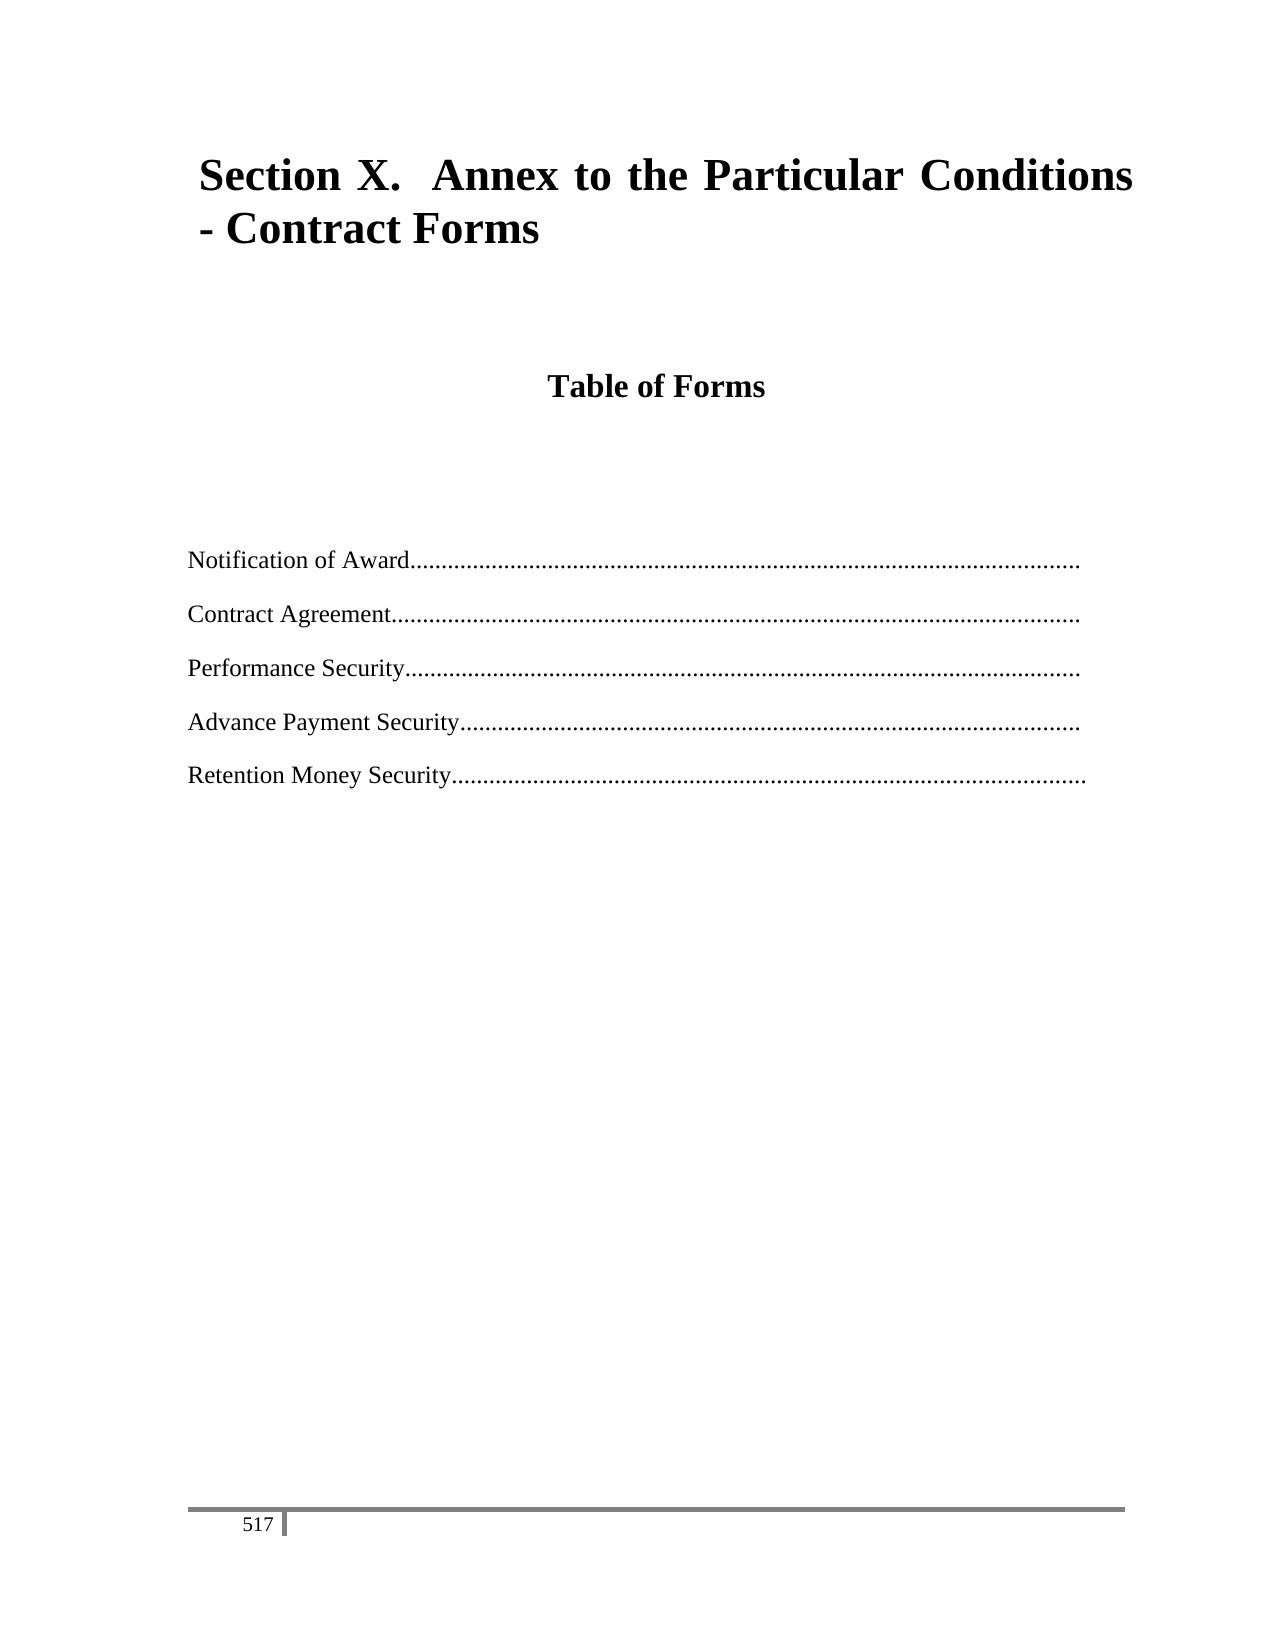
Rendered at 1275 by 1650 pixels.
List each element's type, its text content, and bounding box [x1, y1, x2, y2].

text Retention Money Security 524 [187, 761, 1050, 789]
text Performance Security 520. [187, 653, 1050, 682]
subtitle Table of Forms [187, 366, 1125, 404]
text Notification of Award 516. [187, 546, 1050, 574]
table_header Section X. Annex to the Particular Conditions - Contract Forms [188, 105, 1146, 296]
text Contract Agreement 518. [187, 599, 1050, 628]
text Advance Payment Security 522. [187, 707, 1050, 736]
